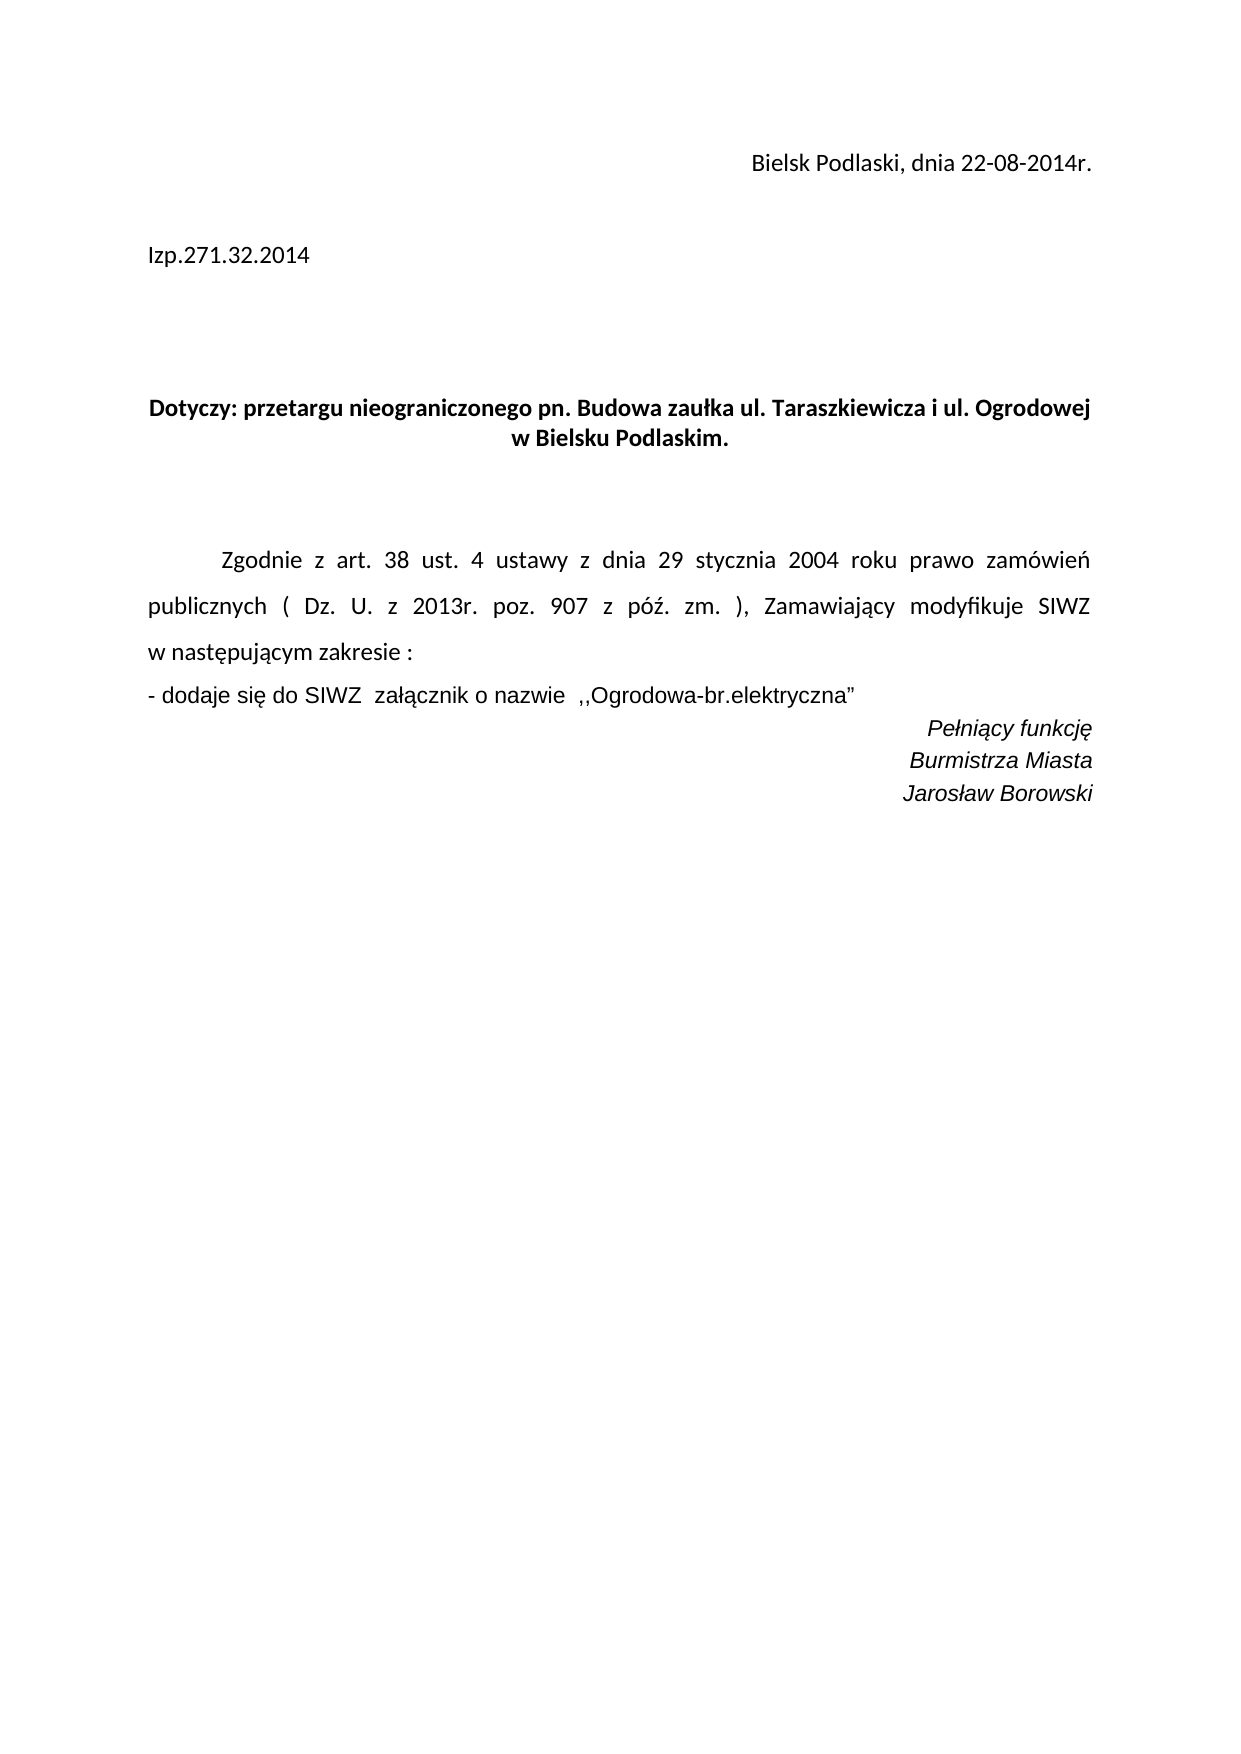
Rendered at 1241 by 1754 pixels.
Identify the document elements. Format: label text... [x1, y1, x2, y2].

text Dotyczy: przetargu nieograniczonego pn. Budowa zaułka ul. Taraszkiewicza i ul. Ogrodowej w Bielsku Podlaskim. [148, 392, 1093, 453]
text - dodaje się do SIWZ załącznik o nazwie ,,Ogrodowa-br.elektryczna” [148, 682, 1093, 708]
text Burmistrza Miasta [148, 747, 1093, 774]
text Bielsk Podlaski, dnia 22-08-2014r. [148, 148, 1093, 178]
text Pełniący funkcję [148, 714, 1093, 741]
text Jarosław Borowski [148, 780, 1093, 807]
text Zgodnie z art. 38 ust. 4 ustawy z dnia 29 stycznia 2004 roku prawo zamówień publicznych ( Dz. U. z 2013r. poz. 907 z póź. zm. ), Zamawiający modyfikuje SIWZ w następującym zakresie : [148, 544, 1093, 666]
text Izp.271.32.2014 [148, 239, 1093, 270]
